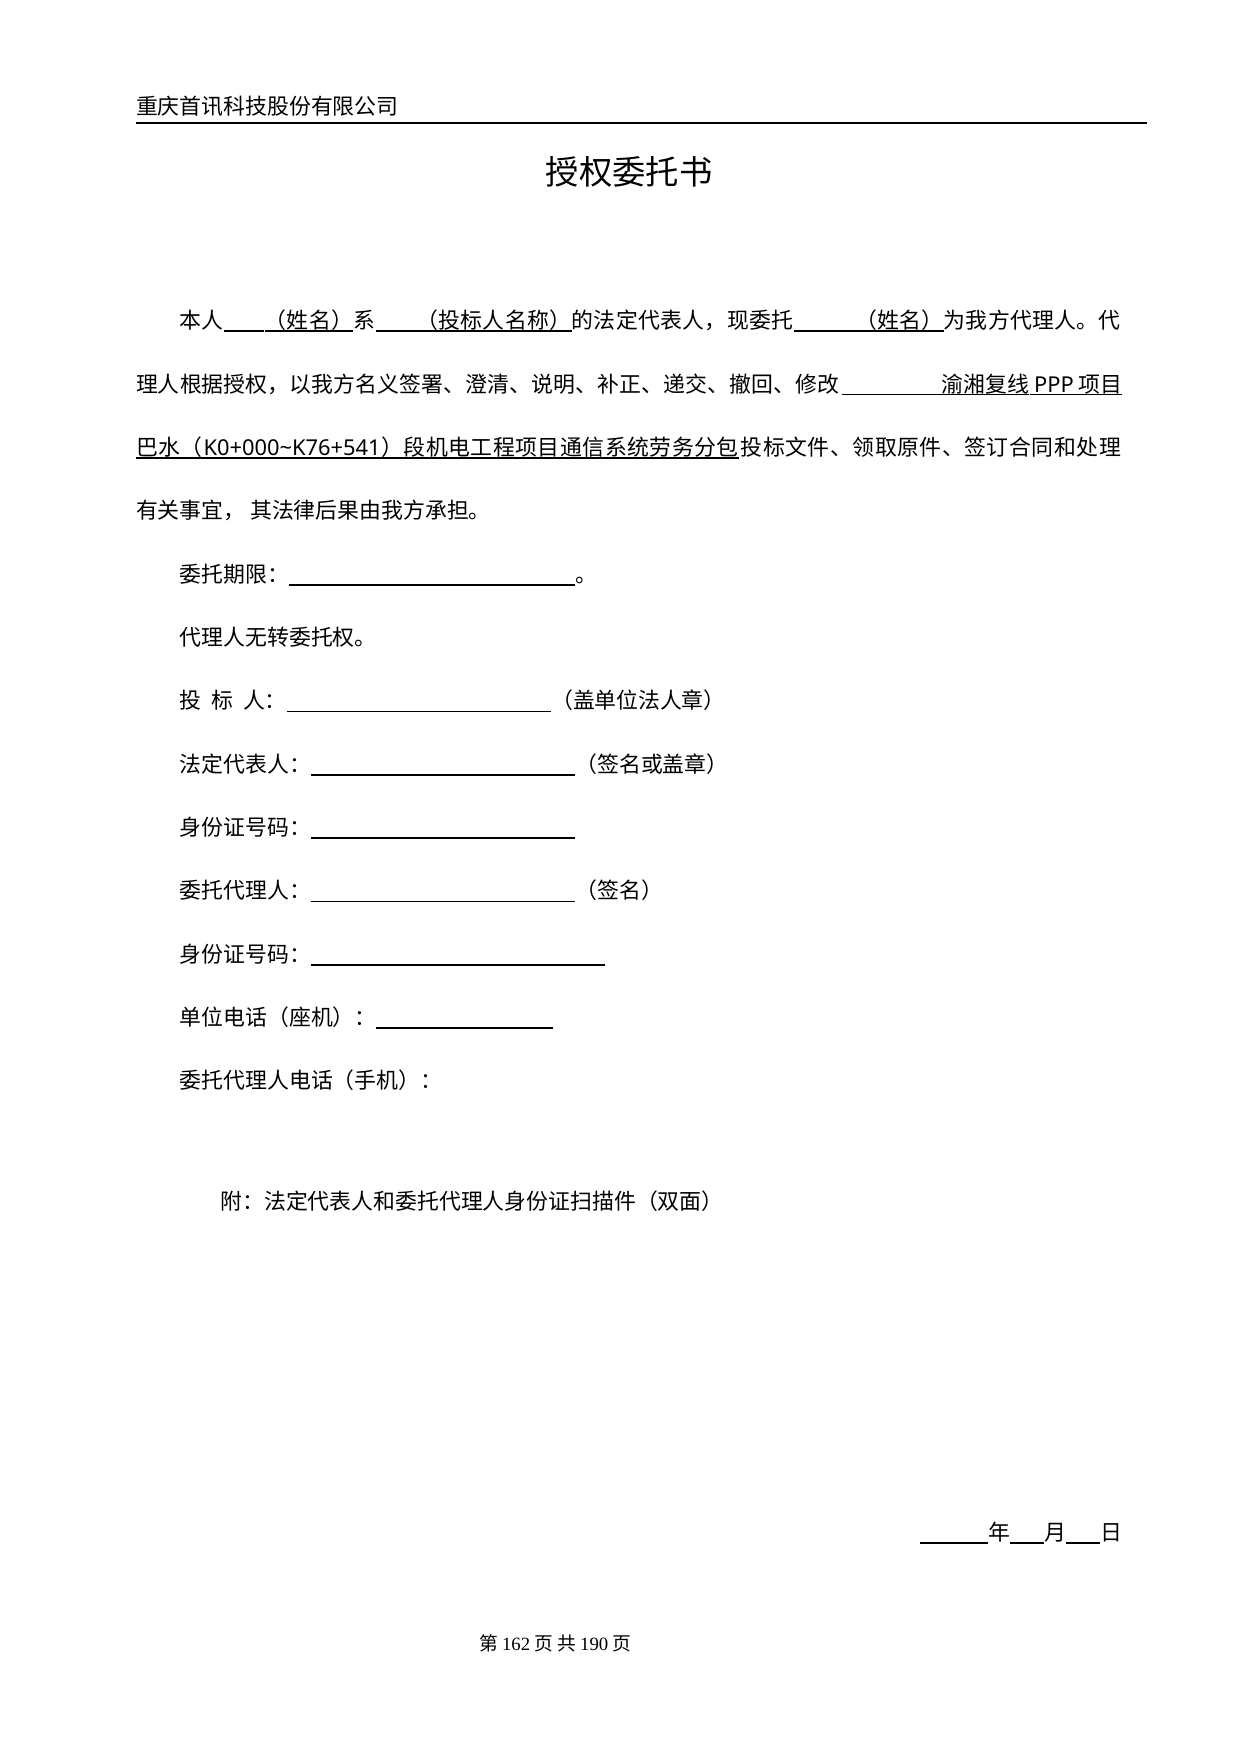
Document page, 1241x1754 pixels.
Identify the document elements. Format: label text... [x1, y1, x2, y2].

text 法定代表人： （签名或盖章） [136, 747, 1122, 778]
text 投 标 人： （盖单位法人章） [136, 683, 1122, 715]
text 附：法定代表人和委托代理人身份证扫描件（双面） [136, 1184, 1122, 1215]
text 委托代理人： （签名） [136, 873, 1122, 905]
text 代理人无转委托权。 [136, 620, 1122, 652]
text 年 月 日 [136, 1515, 1122, 1547]
text 本人 （姓名）系 （投标人名称）的法定代表人，现委托 （姓名）为我方代理人。代理人根据授权，以我方名义签署、澄清、说明、补正、递交、撤回、修改 渝湘复线PPP项目巴水（K0+000~K76+541）段机电工程项目通信系统劳务分包投标文件、领取原件、签订合同和处理有关事宜， 其法律后果由我方承担。 [136, 303, 1122, 525]
text 身份证号码： [136, 810, 1122, 842]
text 授权委托书 [136, 146, 1122, 194]
text 委托期限： 。 [136, 557, 1122, 588]
text 委托代理人电话（手机）： [136, 1063, 1122, 1095]
text 身份证号码： [136, 937, 1122, 968]
text 单位电话（座机）： [136, 1000, 1122, 1032]
